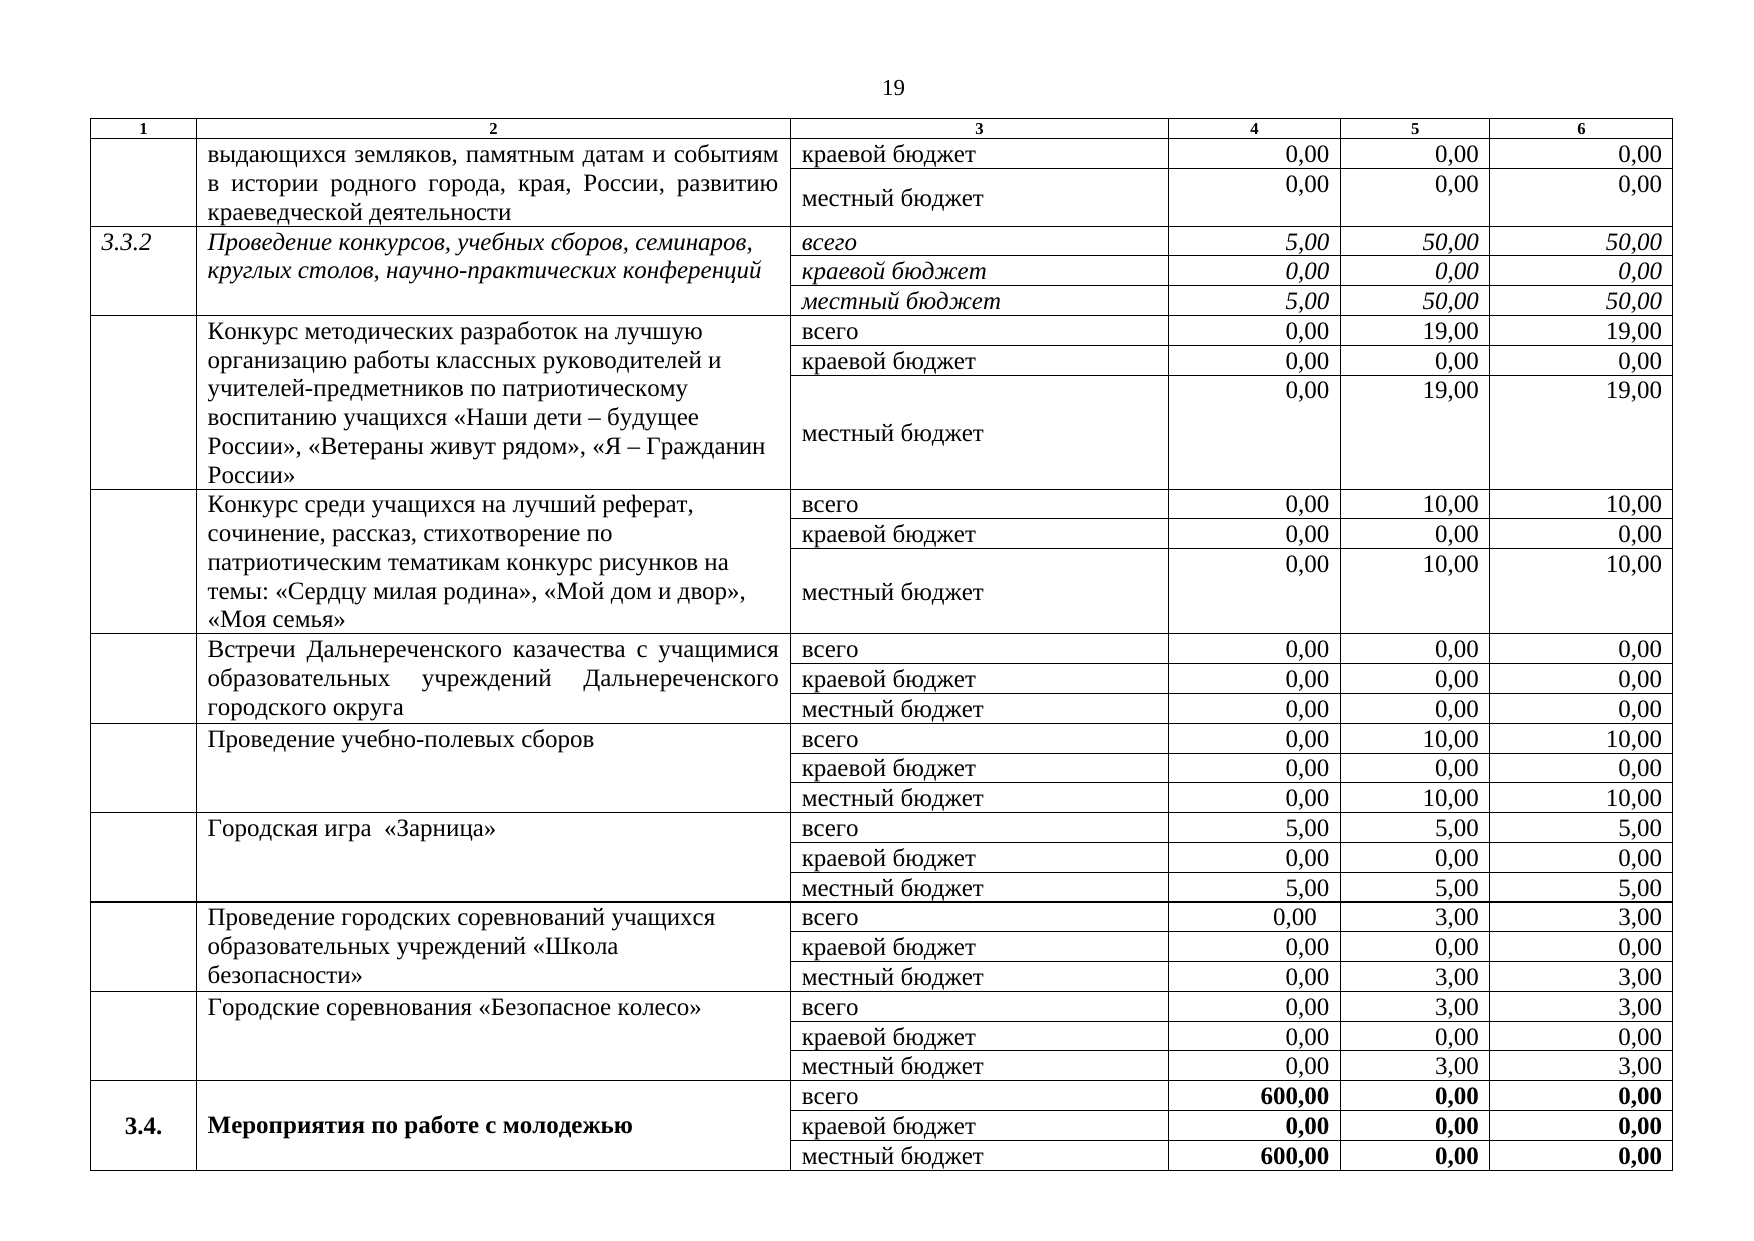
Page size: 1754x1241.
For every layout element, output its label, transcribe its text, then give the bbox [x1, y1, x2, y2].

table_cell Городские соревнования «Безопасное колесо» [197, 992, 790, 1080]
table_cell 5,00 [1341, 813, 1489, 842]
table_cell местный бюджет [791, 962, 1168, 991]
table_cell краевой бюджет [791, 519, 1168, 548]
table_cell 0,00 [1490, 139, 1672, 168]
table_cell всего [791, 490, 1168, 518]
table_cell 0,00 [1341, 346, 1489, 374]
table_cell 0,00 [1490, 1141, 1672, 1169]
table_cell краевой бюджет [791, 932, 1168, 961]
table_cell 0,00 [1490, 1081, 1672, 1110]
table_cell 5,00 [1490, 813, 1672, 842]
table_cell краевой бюджет [791, 1022, 1168, 1050]
table_cell 0,00 [1341, 694, 1489, 723]
table_cell 5,00 [1169, 227, 1340, 255]
table_cell [91, 813, 196, 901]
table_cell 0,00 [1490, 346, 1672, 374]
table_cell местный бюджет [791, 1051, 1168, 1080]
table_cell 0,00 [1169, 346, 1340, 374]
table_cell 0,00 [1490, 932, 1672, 961]
table_cell краевой бюджет [791, 843, 1168, 872]
table_cell 0,00 [1490, 1022, 1672, 1050]
table_cell 0,00 [1169, 754, 1340, 782]
table_cell 0,00 [1169, 519, 1340, 548]
table_cell местный бюджет [791, 783, 1168, 812]
table_cell 0,00 [1169, 992, 1340, 1021]
table_cell 0,00 [1169, 694, 1340, 723]
table_cell всего [791, 903, 1168, 931]
table_cell 0,00 [1169, 1022, 1340, 1050]
table_cell 0,00 [1169, 903, 1340, 931]
table_cell 0,00 [1169, 169, 1340, 226]
table_cell 600,00 [1169, 1141, 1340, 1169]
table_header 4 [1169, 119, 1340, 138]
table_cell 3,00 [1490, 962, 1672, 991]
table_cell местный бюджет [791, 286, 1168, 315]
table_cell 0,00 [1341, 139, 1489, 168]
table_cell всего [791, 813, 1168, 842]
table_cell 0,00 [1341, 256, 1489, 285]
table_cell [91, 490, 196, 633]
table_header 6 [1490, 119, 1672, 138]
table_cell 0,00 [1341, 169, 1489, 226]
table_cell 0,00 [1169, 139, 1340, 168]
table_cell 0,00 [1490, 694, 1672, 723]
table_cell 0,00 [1169, 843, 1340, 872]
table_cell местный бюджет [791, 873, 1168, 901]
table_cell местный бюджет [791, 549, 1168, 633]
table_header 2 [197, 119, 790, 138]
table_cell 0,00 [1490, 754, 1672, 782]
table_cell 0,00 [1490, 519, 1672, 548]
table_cell местный бюджет [791, 376, 1168, 488]
table_cell 10,00 [1490, 783, 1672, 812]
table_cell 10,00 [1490, 549, 1672, 633]
table_cell 50,00 [1341, 227, 1489, 255]
table_cell 0,00 [1169, 962, 1340, 991]
table_cell 0,00 [1341, 1022, 1489, 1050]
table_cell 0,00 [1169, 1051, 1340, 1080]
table_cell [91, 903, 196, 991]
table_cell 0,00 [1169, 932, 1340, 961]
table_cell Проведение конкурсов, учебных сборов, семинаров, круглых столов, научно-практических конференций [197, 227, 790, 315]
table_cell всего [791, 1081, 1168, 1110]
table_cell [91, 316, 196, 488]
table_cell 0,00 [1169, 1111, 1340, 1140]
table_cell Проведение городских соревнований учащихся образовательных учреждений «Школа безопасности» [197, 903, 790, 991]
table_cell 3,00 [1490, 992, 1672, 1021]
table_cell 0,00 [1490, 169, 1672, 226]
table_cell 0,00 [1341, 634, 1489, 663]
table_cell 3,00 [1341, 992, 1489, 1021]
table_cell 0,00 [1490, 664, 1672, 693]
table_cell Конкурс методических разработок на лучшую организацию работы классных руководителей и учителей-предметников по патриотическому воспитанию учащихся «Наши дети – будущее России», «Ветераны живут рядом», «Я – Гражданин России» [197, 316, 790, 488]
table_cell 0,00 [1169, 376, 1340, 488]
table_cell Конкурс среди учащихся на лучший реферат, сочинение, рассказ, стихотворение по патриотическим тематикам конкурс рисунков на темы: «Сердцу милая родина», «Мой дом и двор», «Моя семья» [197, 490, 790, 633]
table_cell 0,00 [1169, 664, 1340, 693]
table_cell 50,00 [1490, 227, 1672, 255]
table_cell краевой бюджет [791, 139, 1168, 168]
table_cell всего [791, 634, 1168, 663]
table_cell 0,00 [1341, 843, 1489, 872]
table_cell 0,00 [1169, 256, 1340, 285]
table_cell 10,00 [1341, 783, 1489, 812]
table_cell краевой бюджет [791, 346, 1168, 374]
table_cell краевой бюджет [791, 754, 1168, 782]
table_header 5 [1341, 119, 1489, 138]
table_cell 0,00 [1341, 1081, 1489, 1110]
table_cell 3.4. [91, 1081, 196, 1169]
table_cell 5,00 [1169, 286, 1340, 315]
table_cell 3,00 [1341, 903, 1489, 931]
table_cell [197, 139, 790, 226]
table_cell 50,00 [1490, 286, 1672, 315]
table_cell краевой бюджет [791, 256, 1168, 285]
table_cell Городская игра «Зарница» [197, 813, 790, 901]
table_cell 19,00 [1341, 316, 1489, 345]
table_cell 3,00 [1341, 962, 1489, 991]
table_cell 19,00 [1490, 316, 1672, 345]
table_cell 0,00 [1490, 843, 1672, 872]
table_cell 3,00 [1341, 1051, 1489, 1080]
table_header 1 [91, 119, 196, 138]
table_cell [91, 724, 196, 812]
table_cell Встречи Дальнереченского казачества с учащимися образовательных учреждений Дальнереченского городского округа [197, 634, 790, 723]
table_cell 0,00 [1169, 724, 1340, 752]
table_cell 5,00 [1169, 813, 1340, 842]
table_cell 3,00 [1490, 1051, 1672, 1080]
table_cell 0,00 [1169, 549, 1340, 633]
table_cell 0,00 [1341, 754, 1489, 782]
table_cell 10,00 [1341, 490, 1489, 518]
table_cell краевой бюджет [791, 664, 1168, 693]
table_cell 0,00 [1341, 1141, 1489, 1169]
table_cell 0,00 [1490, 1111, 1672, 1140]
table_cell 0,00 [1169, 783, 1340, 812]
table_cell [91, 634, 196, 723]
table_cell 10,00 [1341, 724, 1489, 752]
table_cell 3.3.2 [91, 227, 196, 315]
table_cell всего [791, 316, 1168, 345]
table_cell 50,00 [1341, 286, 1489, 315]
table_cell Мероприятия по работе с молодежью [197, 1081, 790, 1169]
table_cell 5,00 [1490, 873, 1672, 901]
table_cell местный бюджет [791, 694, 1168, 723]
table_header 3 [791, 119, 1168, 138]
table_cell [91, 992, 196, 1080]
table_cell 19,00 [1341, 376, 1489, 488]
table_cell 0,00 [1490, 634, 1672, 663]
table_cell 0,00 [1169, 490, 1340, 518]
table_cell 0,00 [1169, 316, 1340, 345]
table_cell 10,00 [1341, 549, 1489, 633]
table_cell всего [791, 724, 1168, 752]
table_cell местный бюджет [791, 169, 1168, 226]
table_cell всего [791, 992, 1168, 1021]
table_cell 0,00 [1490, 256, 1672, 285]
table_cell всего [791, 227, 1168, 255]
table_cell [91, 139, 196, 226]
table_cell местный бюджет [791, 1141, 1168, 1169]
table_cell 600,00 [1169, 1081, 1340, 1110]
table_cell 10,00 [1490, 724, 1672, 752]
table_cell Проведение учебно-полевых сборов [197, 724, 790, 812]
table_cell 0,00 [1341, 519, 1489, 548]
table_cell 19,00 [1490, 376, 1672, 488]
table_cell краевой бюджет [791, 1111, 1168, 1140]
table_cell 3,00 [1490, 903, 1672, 931]
table_cell 0,00 [1341, 1111, 1489, 1140]
table_cell 0,00 [1341, 932, 1489, 961]
table_cell 0,00 [1341, 664, 1489, 693]
table_cell 10,00 [1490, 490, 1672, 518]
table_cell 5,00 [1169, 873, 1340, 901]
table_cell 0,00 [1169, 634, 1340, 663]
table_cell 5,00 [1341, 873, 1489, 901]
